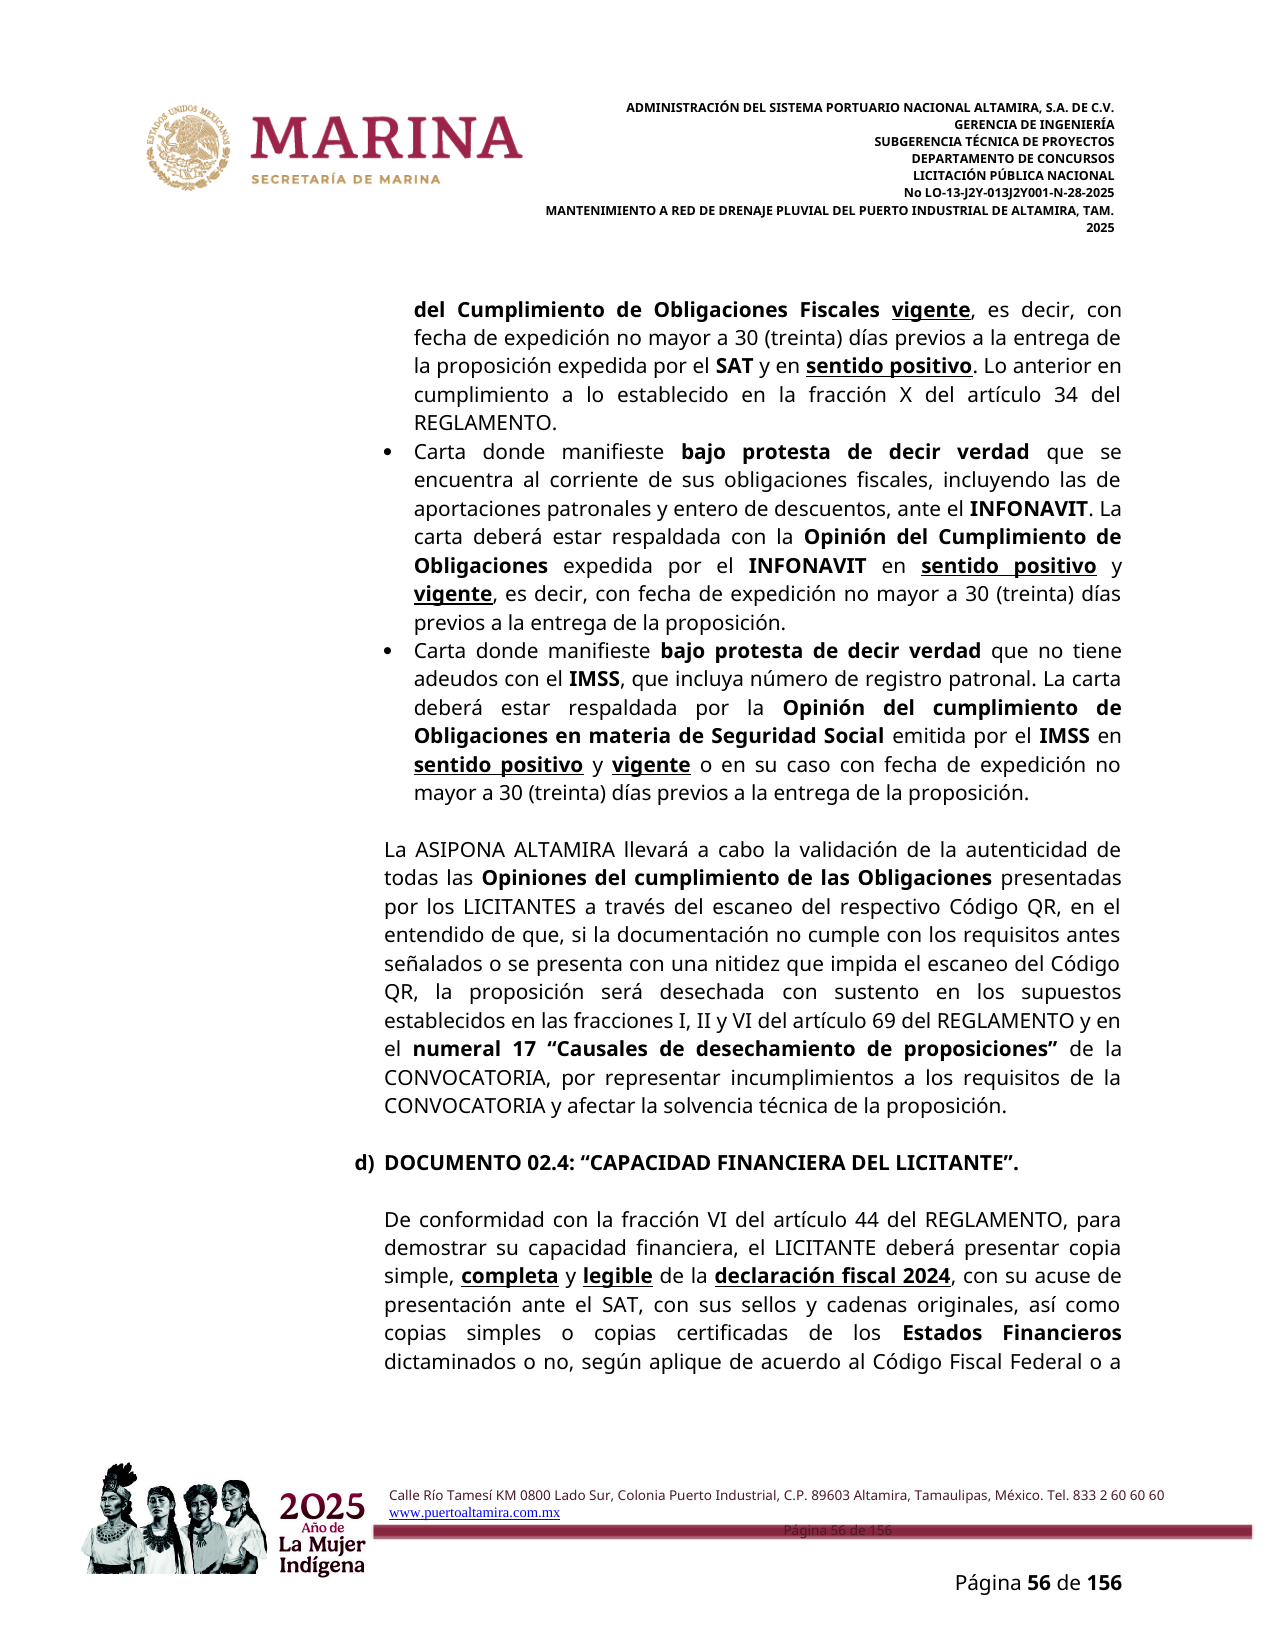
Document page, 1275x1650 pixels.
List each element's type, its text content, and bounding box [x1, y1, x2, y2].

picture [146, 101, 543, 191]
list Carta donde manifieste bajo protesta de decir verdad que se encuentra al corriente de sus obligaciones fiscales, incluyendo las de aportaciones patronales y entero de descuentos, ante el INFONAVIT. La carta deberá estar respaldada con la Opinión del Cumplimiento de Obligaciones expedida por el INFONAVIT en sentido positivo y vigente, es decir, con fecha de expedición no mayor a 30 (treinta) días previos a la entrega de la proposición. [384, 437, 1122, 636]
list DOCUMENTO 02.4: “CAPACIDAD FINANCIERA DEL LICITANTE”. [354, 1148, 1122, 1176]
list Carta donde manifieste bajo protesta de decir verdad que no tiene adeudos con el IMSS, que incluya número de registro patronal. La carta deberá estar respaldada por la Opinión del cumplimiento de Obligaciones en materia de Seguridad Social emitida por el IMSS en sentido positivo y vigente o en su caso con fecha de expedición no mayor a 30 (treinta) días previos a la entrega de la proposición. [384, 636, 1122, 807]
text La ASIPONA ALTAMIRA llevará a cabo la validación de la autenticidad de todas las Opiniones del cumplimiento de las Obligaciones presentadas por los LICITANTES a través del escaneo del respectivo Código QR, en el entendido de que, si la documentación no cumple con los requisitos antes señalados o se presenta con una nitidez que impida el escaneo del Código QR, la proposición será desechada con sustento en los supuestos establecidos en las fracciones I, II y VI del artículo 69 del REGLAMENTO y en el numeral 17 “Causales de desechamiento de proposiciones” de la CONVOCATORIA, por representar incumplimientos a los requisitos de la CONVOCATORIA y afectar la solvencia técnica de la proposición. [384, 835, 1122, 1119]
picture [11, 1456, 1256, 1586]
